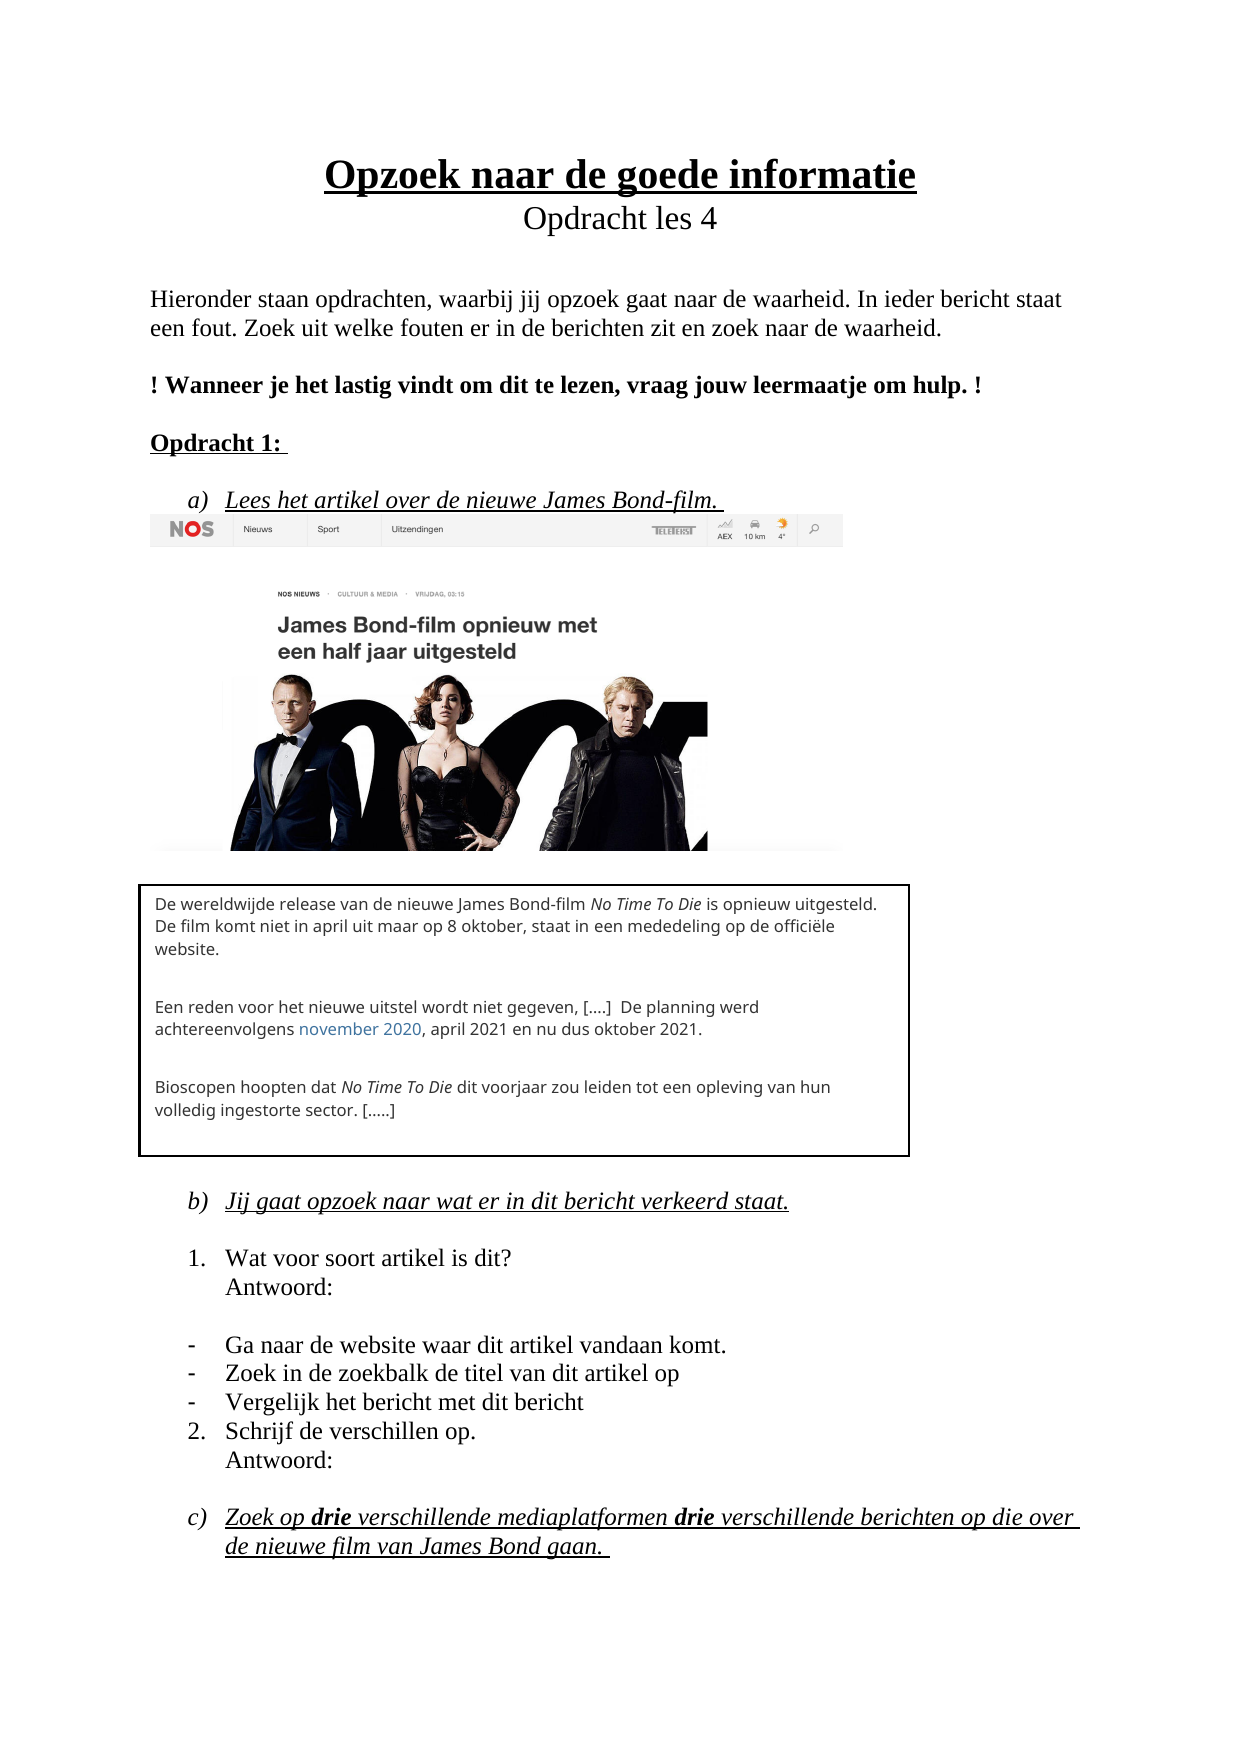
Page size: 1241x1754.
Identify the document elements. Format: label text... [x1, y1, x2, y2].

picture [150, 514, 843, 851]
text Opzoek naar de goede informatie [150, 150, 1090, 198]
text Opdracht 1: [150, 428, 1090, 457]
list Antwoord: [225, 1272, 1090, 1301]
list Zoek op drie verschillende mediaplatformen drie verschillende berichten op die over de nieuwe film van James Bond gaan. [187, 1502, 1090, 1560]
list Jij gaat opzoek naar wat er in dit bericht verkeerd staat. [187, 1186, 1090, 1214]
list Lees het artikel over de nieuwe James Bond-film. [187, 485, 1090, 514]
list Vergelijk het bericht met dit bericht [187, 1387, 1090, 1416]
list Antwoord: [225, 1445, 1090, 1474]
text Hieronder staan opdrachten, waarbij jij opzoek gaat naar de waarheid. In ieder bericht staat een fout. Zoek uit welke fouten er in de berichten zit en zoek naar de waarheid. [150, 284, 1090, 342]
list Zoek in de zoekbalk de titel van dit artikel op [187, 1358, 1090, 1387]
text ! Wanneer je het lastig vindt om dit te lezen, vraag jouw leermaatje om hulp. ! [150, 370, 1090, 399]
list Schrijf de verschillen op. [187, 1416, 1090, 1445]
text Opdracht les 4 [150, 198, 1090, 236]
list Wat voor soort artikel is dit? [187, 1243, 1090, 1272]
list Ga naar de website waar dit artikel vandaan komt. [187, 1329, 1090, 1358]
